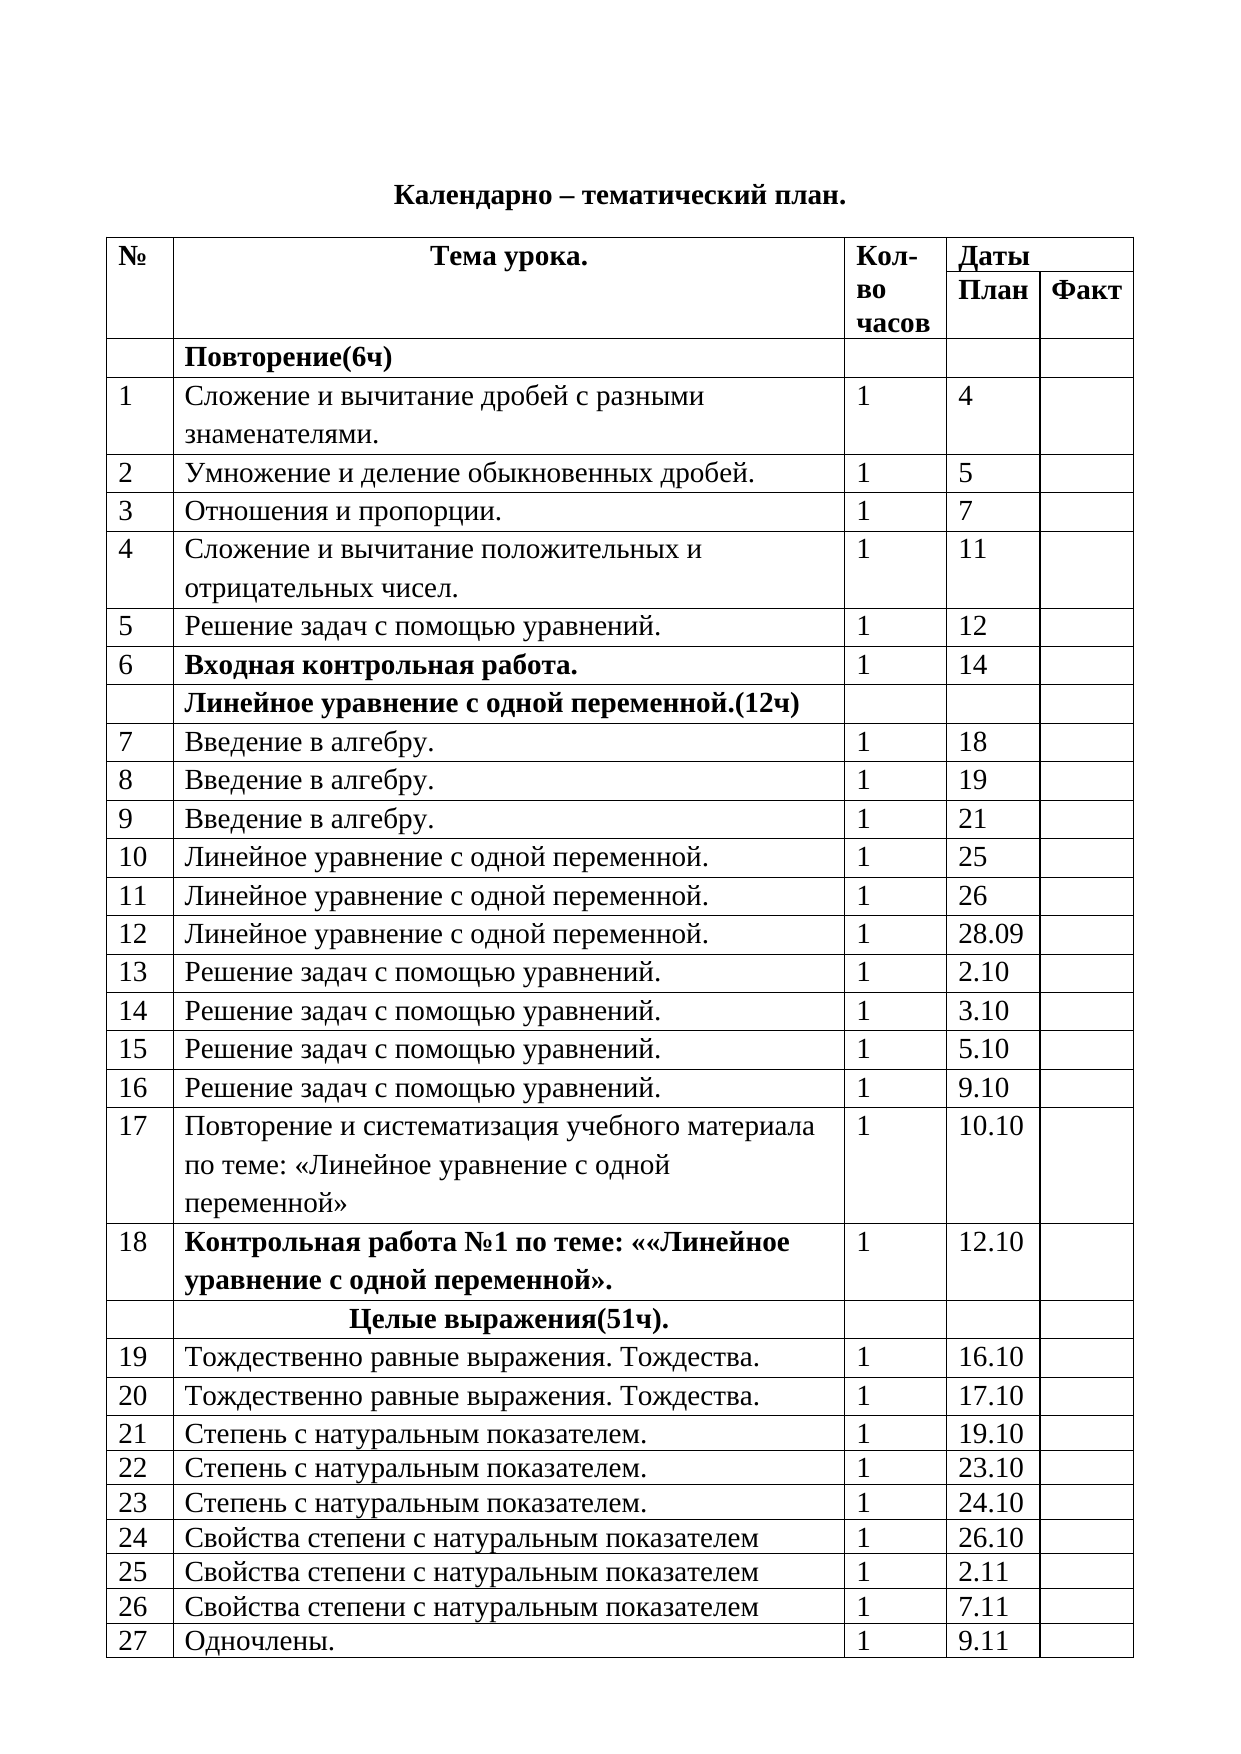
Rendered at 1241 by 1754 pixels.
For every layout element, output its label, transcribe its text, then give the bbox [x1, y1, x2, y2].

table_cell 12 [107, 916, 173, 953]
table_cell 1 [845, 1416, 946, 1449]
table_cell Решение задач с помощью уравнений. [174, 1031, 844, 1069]
table_cell [1041, 378, 1133, 454]
table_cell 23 [107, 1485, 173, 1519]
table_cell 9.10 [947, 1070, 1039, 1107]
table_cell 23.10 [947, 1451, 1039, 1484]
table_cell 2.10 [947, 955, 1039, 992]
table_cell Свойства степени с натуральным показателем [174, 1554, 844, 1588]
table_cell 1 [845, 1339, 946, 1377]
table_cell [1041, 1224, 1133, 1300]
table_cell 21 [107, 1416, 173, 1449]
table_cell Решение задач с помощью уравнений. [174, 1070, 844, 1107]
table_cell 19 [107, 1339, 173, 1377]
table_cell 14 [107, 993, 173, 1030]
table_cell Введение в алгебру. [174, 762, 844, 800]
table_cell [1041, 1378, 1133, 1415]
table_cell [1041, 801, 1133, 838]
table_cell 6 [107, 647, 173, 684]
table_cell 25 [947, 839, 1039, 877]
table_cell 1 [845, 839, 946, 877]
table_cell 26.10 [947, 1520, 1039, 1553]
table_cell [107, 1301, 173, 1338]
table_cell 25 [107, 1554, 173, 1588]
table_cell Входная контрольная работа. [174, 647, 844, 684]
table_cell 1 [845, 878, 946, 915]
table_cell 3.10 [947, 993, 1039, 1030]
table_cell 17.10 [947, 1378, 1039, 1415]
table_cell [1041, 685, 1133, 723]
table_cell Решение задач с помощью уравнений. [174, 609, 844, 646]
table_cell План [947, 272, 1039, 338]
table_cell 18 [107, 1224, 173, 1300]
table_cell Линейное уравнение с одной переменной. [174, 878, 844, 915]
table_cell Степень с натуральным показателем. [174, 1485, 844, 1519]
table_cell 24 [107, 1520, 173, 1553]
table_cell 8 [107, 762, 173, 800]
table_cell 10.10 [947, 1108, 1039, 1223]
table_cell 1 [845, 762, 946, 800]
table_cell 4 [107, 532, 173, 607]
text Календарно – тематический план. [118, 177, 1122, 211]
table_cell 1 [845, 1554, 946, 1588]
table_cell [1041, 878, 1133, 915]
table_cell 1 [845, 1108, 946, 1223]
table_cell 1 [845, 493, 946, 531]
table_cell Отношения и пропорции. [174, 493, 844, 531]
table_cell 9 [107, 801, 173, 838]
table_cell [1041, 1416, 1133, 1449]
table_header Даты [947, 238, 1133, 271]
table_cell 5.10 [947, 1031, 1039, 1069]
table_cell 2 [107, 455, 173, 492]
table_cell [1041, 1339, 1133, 1377]
table_cell 26 [947, 878, 1039, 915]
table_cell [1041, 1624, 1133, 1657]
table_cell [1041, 647, 1133, 684]
table_cell [107, 685, 173, 723]
table_cell Одночлены. [174, 1624, 844, 1657]
table_cell 28.09 [947, 916, 1039, 953]
table_cell Свойства степени с натуральным показателем [174, 1520, 844, 1553]
table_header № [107, 238, 173, 338]
table_cell [1041, 762, 1133, 800]
table_cell 3 [107, 493, 173, 531]
table_cell 5 [947, 455, 1039, 492]
table_cell 12 [947, 609, 1039, 646]
table_cell 11 [107, 878, 173, 915]
table_cell [1041, 955, 1133, 992]
table_cell 1 [845, 532, 946, 607]
table_cell 1 [845, 1224, 946, 1300]
table_cell Тождественно равные выражения. Тождества. [174, 1339, 844, 1377]
table_cell Сложение и вычитание дробей с разными знаменателями. [174, 378, 844, 454]
table_cell 1 [845, 1520, 946, 1553]
table_cell Решение задач с помощью уравнений. [174, 955, 844, 992]
table_cell Линейное уравнение с одной переменной. [174, 916, 844, 953]
table_cell [1041, 1451, 1133, 1484]
table_cell Введение в алгебру. [174, 801, 844, 838]
table_cell [1041, 724, 1133, 761]
table_cell Факт [1041, 272, 1133, 338]
table_cell 26 [107, 1589, 173, 1622]
table_cell 20 [107, 1378, 173, 1415]
table_cell 7 [107, 724, 173, 761]
table_cell 7.11 [947, 1589, 1039, 1622]
table_cell 11 [947, 532, 1039, 607]
table_header Тема урока. [174, 238, 844, 338]
table_cell 1 [845, 1031, 946, 1069]
table_cell Повторение и систематизация учебного материала по теме: «Линейное уравнение с одной переменной» [174, 1108, 844, 1223]
table_cell 1 [845, 378, 946, 454]
table_cell 5 [107, 609, 173, 646]
table_cell 1 [845, 1378, 946, 1415]
table_cell 7 [947, 493, 1039, 531]
table_cell 1 [845, 1451, 946, 1484]
table_cell 1 [845, 724, 946, 761]
table_cell 14 [947, 647, 1039, 684]
table_cell Повторение(6ч) [174, 339, 844, 377]
table_cell [845, 685, 946, 723]
table_cell [1041, 455, 1133, 492]
table_cell Степень с натуральным показателем. [174, 1416, 844, 1449]
table_cell [947, 1301, 1039, 1338]
table_cell [1041, 339, 1133, 377]
table_cell [1041, 993, 1133, 1030]
table_cell 1 [107, 378, 173, 454]
table_cell Контрольная работа №1 по теме: ««Линейное уравнение с одной переменной». [174, 1224, 844, 1300]
table_cell 12.10 [947, 1224, 1039, 1300]
table_cell 1 [845, 801, 946, 838]
table_cell [845, 339, 946, 377]
table_cell 18 [947, 724, 1039, 761]
table_cell Степень с натуральным показателем. [174, 1451, 844, 1484]
table_cell 1 [845, 1070, 946, 1107]
table_cell [1041, 1031, 1133, 1069]
table_cell Сложение и вычитание положительных и отрицательных чисел. [174, 532, 844, 607]
table_cell 19.10 [947, 1416, 1039, 1449]
table_cell [1041, 1554, 1133, 1588]
table_cell 16.10 [947, 1339, 1039, 1377]
table_cell 24.10 [947, 1485, 1039, 1519]
table_cell [1041, 916, 1133, 953]
table_cell 1 [845, 609, 946, 646]
table_cell [1041, 1589, 1133, 1622]
table_cell 2.11 [947, 1554, 1039, 1588]
table_cell [947, 339, 1039, 377]
table_cell [1041, 1485, 1133, 1519]
table_cell 1 [845, 455, 946, 492]
table_cell Линейное уравнение с одной переменной. [174, 839, 844, 877]
table_header Кол-во часов [845, 238, 946, 338]
table_cell [1041, 839, 1133, 877]
table_cell [1041, 609, 1133, 646]
table_cell 1 [845, 1589, 946, 1622]
table_cell [947, 685, 1039, 723]
table_cell 16 [107, 1070, 173, 1107]
table_cell [1041, 532, 1133, 607]
table_cell [1041, 1070, 1133, 1107]
table_cell 13 [107, 955, 173, 992]
table_cell 1 [845, 647, 946, 684]
table_cell Целые выражения(51ч). [174, 1301, 844, 1338]
table_cell 17 [107, 1108, 173, 1223]
table_cell [1041, 1301, 1133, 1338]
table_cell Линейное уравнение с одной переменной.(12ч) [174, 685, 844, 723]
table_cell 27 [107, 1624, 173, 1657]
table_cell 1 [845, 916, 946, 953]
table_cell 1 [845, 993, 946, 1030]
table_cell [107, 339, 173, 377]
table_cell [1041, 1108, 1133, 1223]
table_cell 4 [947, 378, 1039, 454]
table_cell 21 [947, 801, 1039, 838]
table_cell 22 [107, 1451, 173, 1484]
table_cell Решение задач с помощью уравнений. [174, 993, 844, 1030]
table_cell Тождественно равные выражения. Тождества. [174, 1378, 844, 1415]
table_cell [845, 1301, 946, 1338]
table_cell 19 [947, 762, 1039, 800]
table_cell Свойства степени с натуральным показателем [174, 1589, 844, 1622]
table_cell Введение в алгебру. [174, 724, 844, 761]
table_cell 10 [107, 839, 173, 877]
table_cell [1041, 1520, 1133, 1553]
table_cell 1 [845, 955, 946, 992]
table_cell 1 [845, 1485, 946, 1519]
table_cell Умножение и деление обыкновенных дробей. [174, 455, 844, 492]
table_cell 15 [107, 1031, 173, 1069]
table_cell 1 [845, 1624, 946, 1657]
table_cell 9.11 [947, 1624, 1039, 1657]
table_cell [1041, 493, 1133, 531]
